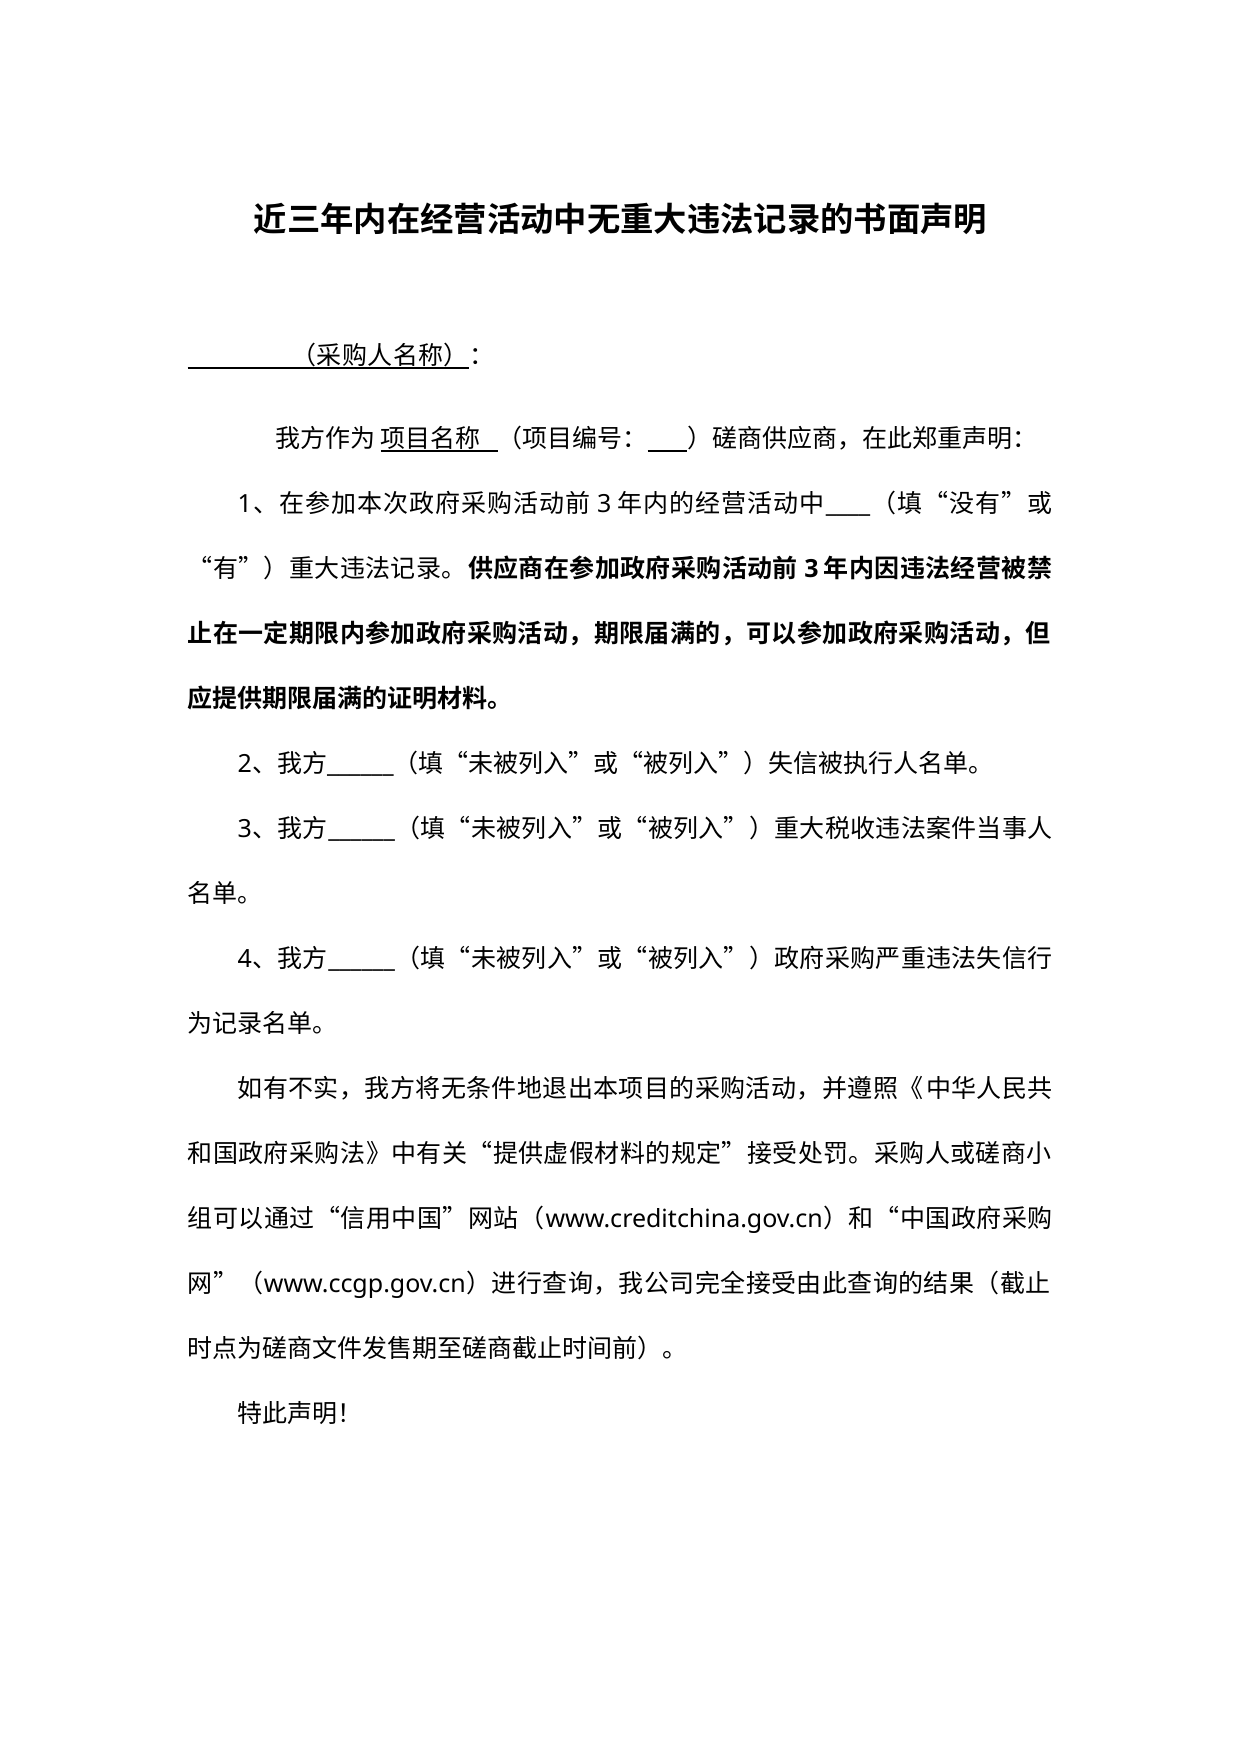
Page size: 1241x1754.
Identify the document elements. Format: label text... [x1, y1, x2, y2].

text 特此声明！ [187, 1379, 1053, 1444]
text 如有不实，我方将无条件地退出本项目的采购活动，并遵照《中华人民共和国政府采购法》中有关“提供虚假材料的规定”接受处罚。采购人或磋商小组可以通过“信用中国”网站（www.creditchina.gov.cn）和“中国政府采购网”（www.ccgp.gov.cn）进行查询，我公司完全接受由此查询的结果（截止时点为磋商文件发售期至磋商截止时间前）。 [187, 1054, 1053, 1379]
text （采购人名称）： [187, 321, 1053, 386]
text 2、我方______（填“未被列入”或“被列入”）失信被执行人名单。 [187, 729, 1053, 794]
text 3、我方______（填“未被列入”或“被列入”）重大税收违法案件当事人名单。 [187, 794, 1053, 924]
text 我方作为 项目名称 （项目编号： ）磋商供应商，在此郑重声明： [187, 404, 1053, 469]
text 近三年内在经营活动中无重大违法记录的书面声明 [187, 185, 1053, 250]
text 1、在参加本次政府采购活动前3年内的经营活动中____（填“没有”或“有”）重大违法记录。供应商在参加政府采购活动前3年内因违法经营被禁止在一定期限内参加政府采购活动，期限届满的，可以参加政府采购活动，但应提供期限届满的证明材料。 [187, 469, 1053, 729]
text 4、我方______（填“未被列入”或“被列入”）政府采购严重违法失信行为记录名单。 [187, 924, 1053, 1054]
